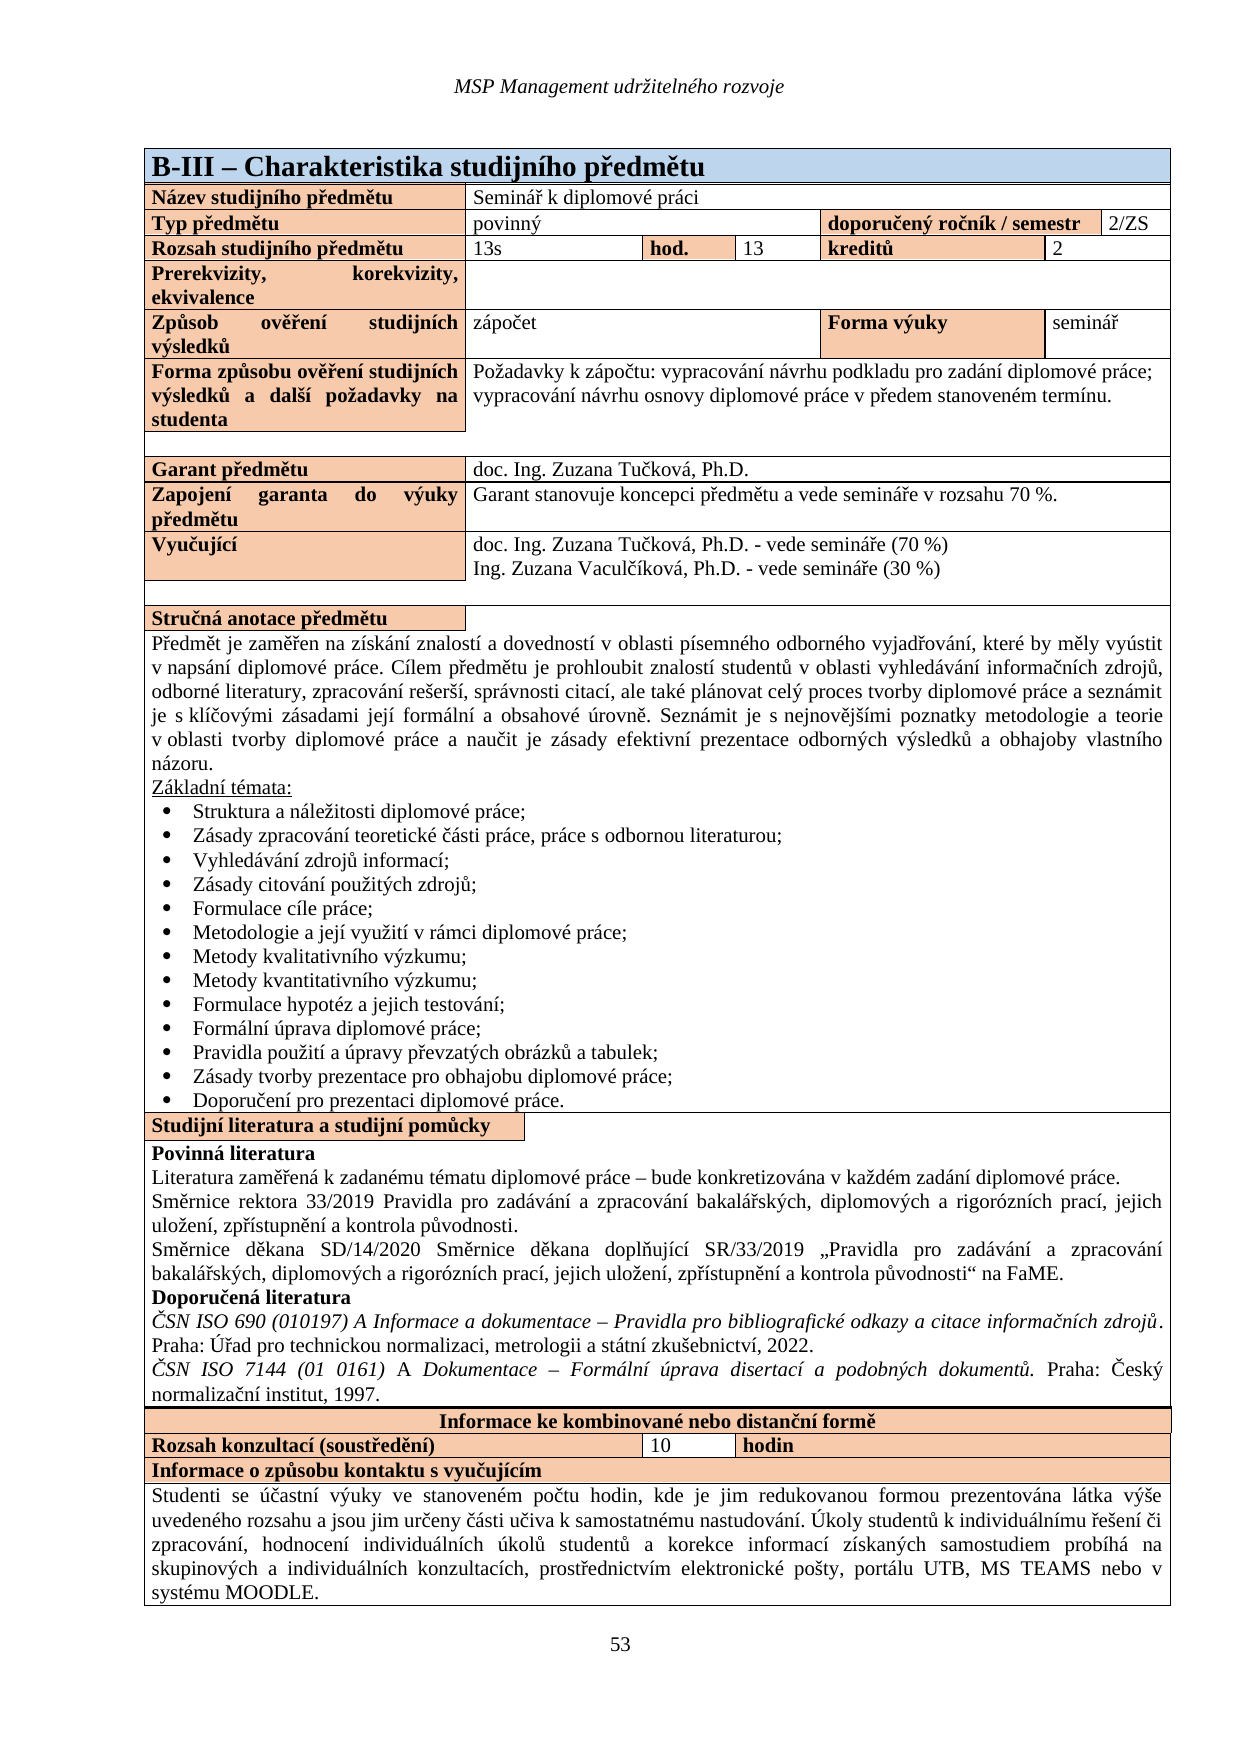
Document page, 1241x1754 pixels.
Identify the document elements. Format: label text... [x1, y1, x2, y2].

table_cell Zapojení garanta do výuky předmětu [145, 483, 465, 531]
table_cell [145, 580, 1170, 605]
table_cell Povinná literatura Literatura zaměřená k zadanému tématu diplomové práce – bude konkretizována v každém zadání diplomové práce. Směrnice rektora 33/2019 Pravidla pro zadávání a zpracování bakalářských, diplomových a rigorózních prací, jejich uložení, zpřístupnění a kontrola původnosti. Směrnice děkana SD/14/2020 Směrnice děkana doplňující SR/33/2019 „Pravidla pro zadávání a zpracování bakalářských, diplomových a rigorózních prací, jejich uložení, zpřístupnění a kontrola původnosti“ na FaME. Doporučená literatura ČSN ISO 690 (010197) A Informace a dokumentace – Pravidla pro bibliografické odkazy a citace informačních zdrojů. Praha: Úřad pro technickou normalizaci, metrologii a státní zkušebnictví, 2022. ČSN ISO 7144 (01 0161) A Dokumentace – Formální úprava disertací a podobných dokumentů. Praha: Český normalizační institut, 1997. [145, 1140, 1170, 1406]
table_cell Vyučující [145, 532, 465, 580]
table_cell [525, 1113, 1170, 1140]
table_cell Garant předmětu [145, 457, 465, 481]
table_cell Typ předmětu [145, 210, 465, 234]
table_cell 2 [1046, 236, 1170, 259]
table_cell Forma způsobu ověření studijních výsledků a další požadavky na studenta [145, 359, 465, 431]
table_cell Prerekvizity, korekvizity, ekvivalence [145, 261, 465, 309]
table_cell doc. Ing. Zuzana Tučková, Ph.D. [466, 457, 1170, 481]
table_cell Seminář k diplomové práci [466, 185, 1170, 209]
table_cell 10 [643, 1434, 735, 1457]
table_cell 2/ZS [1102, 210, 1170, 234]
table_cell hod. [643, 236, 735, 259]
table_header B-III – Charakteristika studijního předmětu [145, 149, 1170, 182]
table_cell doporučený ročník / semestr [821, 210, 1101, 234]
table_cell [145, 1484, 1170, 1605]
table_cell [466, 261, 1170, 309]
table_cell doc. Ing. Zuzana Tučková, Ph.D. - vede semináře (70 %) Ing. Zuzana Vaculčíková, Ph.D. - vede semináře (30 %) [466, 532, 1170, 580]
table_cell povinný [466, 210, 820, 234]
table_cell Forma výuky [821, 310, 1044, 358]
table_cell zápočet [466, 310, 820, 358]
table_cell [466, 606, 1170, 630]
table_cell 13s [466, 236, 642, 259]
table_cell Garant stanovuje koncepci předmětu a vede semináře v rozsahu 70 %. [466, 483, 1170, 531]
table_cell Stručná anotace předmětu [145, 606, 465, 630]
table_cell seminář [1046, 310, 1170, 358]
table_cell kreditů [821, 236, 1044, 259]
table_cell Studijní literatura a studijní pomůcky [145, 1113, 524, 1140]
table_cell Informace o způsobu kontaktu s vyučujícím [145, 1458, 1170, 1482]
table_cell Požadavky k zápočtu: vypracování návrhu podkladu pro zadání diplomové práce; vypracování návrhu osnovy diplomové práce v předem stanoveném termínu. [466, 359, 1170, 431]
table_cell Informace ke kombinované nebo distanční formě [145, 1409, 1171, 1433]
table_cell Rozsah konzultací (soustředění) [145, 1434, 642, 1457]
table_cell Způsob ověření studijních výsledků [145, 310, 465, 358]
table_cell hodin [736, 1434, 1170, 1457]
table_cell Rozsah studijního předmětu [145, 236, 465, 259]
table_cell [145, 431, 1170, 456]
table_cell 13 [736, 236, 820, 259]
table_cell Předmět je zaměřen na získání znalostí a dovedností v oblasti písemného odborného vyjadřování, které by měly vyústit v napsání diplomové práce. Cílem předmětu je prohloubit znalostí studentů v oblasti vyhledávání informačních zdrojů, odborné literatury, zpracování rešerší, správnosti citací, ale také plánovat celý proces tvorby diplomové práce a seznámit je s klíčovými zásadami její formální a obsahové úrovně. Seznámit je s nejnovějšími poznatky metodologie a teorie v oblasti tvorby diplomové práce a naučit je zásady efektivní prezentace odborných výsledků a obhajoby vlastního názoru. Základní témata: Struktura a náležitosti diplomové práce; Zásady zpracování teoretické části práce, práce s odbornou literaturou; Vyhledávání zdrojů informací; Zásady citování použitých zdrojů; Formulace cíle práce; Metodologie a její využití v rámci diplomové práce; Metody kvalitativního výzkumu; Metody kvantitativního výzkumu; Formulace hypotéz a jejich testování; Formální úprava diplomové práce; Pravidla použití a úpravy převzatých obrázků a tabulek; Zásady tvorby prezentace pro obhajobu diplomové práce; Doporučení pro prezentaci diplomové práce. [145, 630, 1170, 1112]
table_cell Název studijního předmětu [145, 185, 465, 209]
